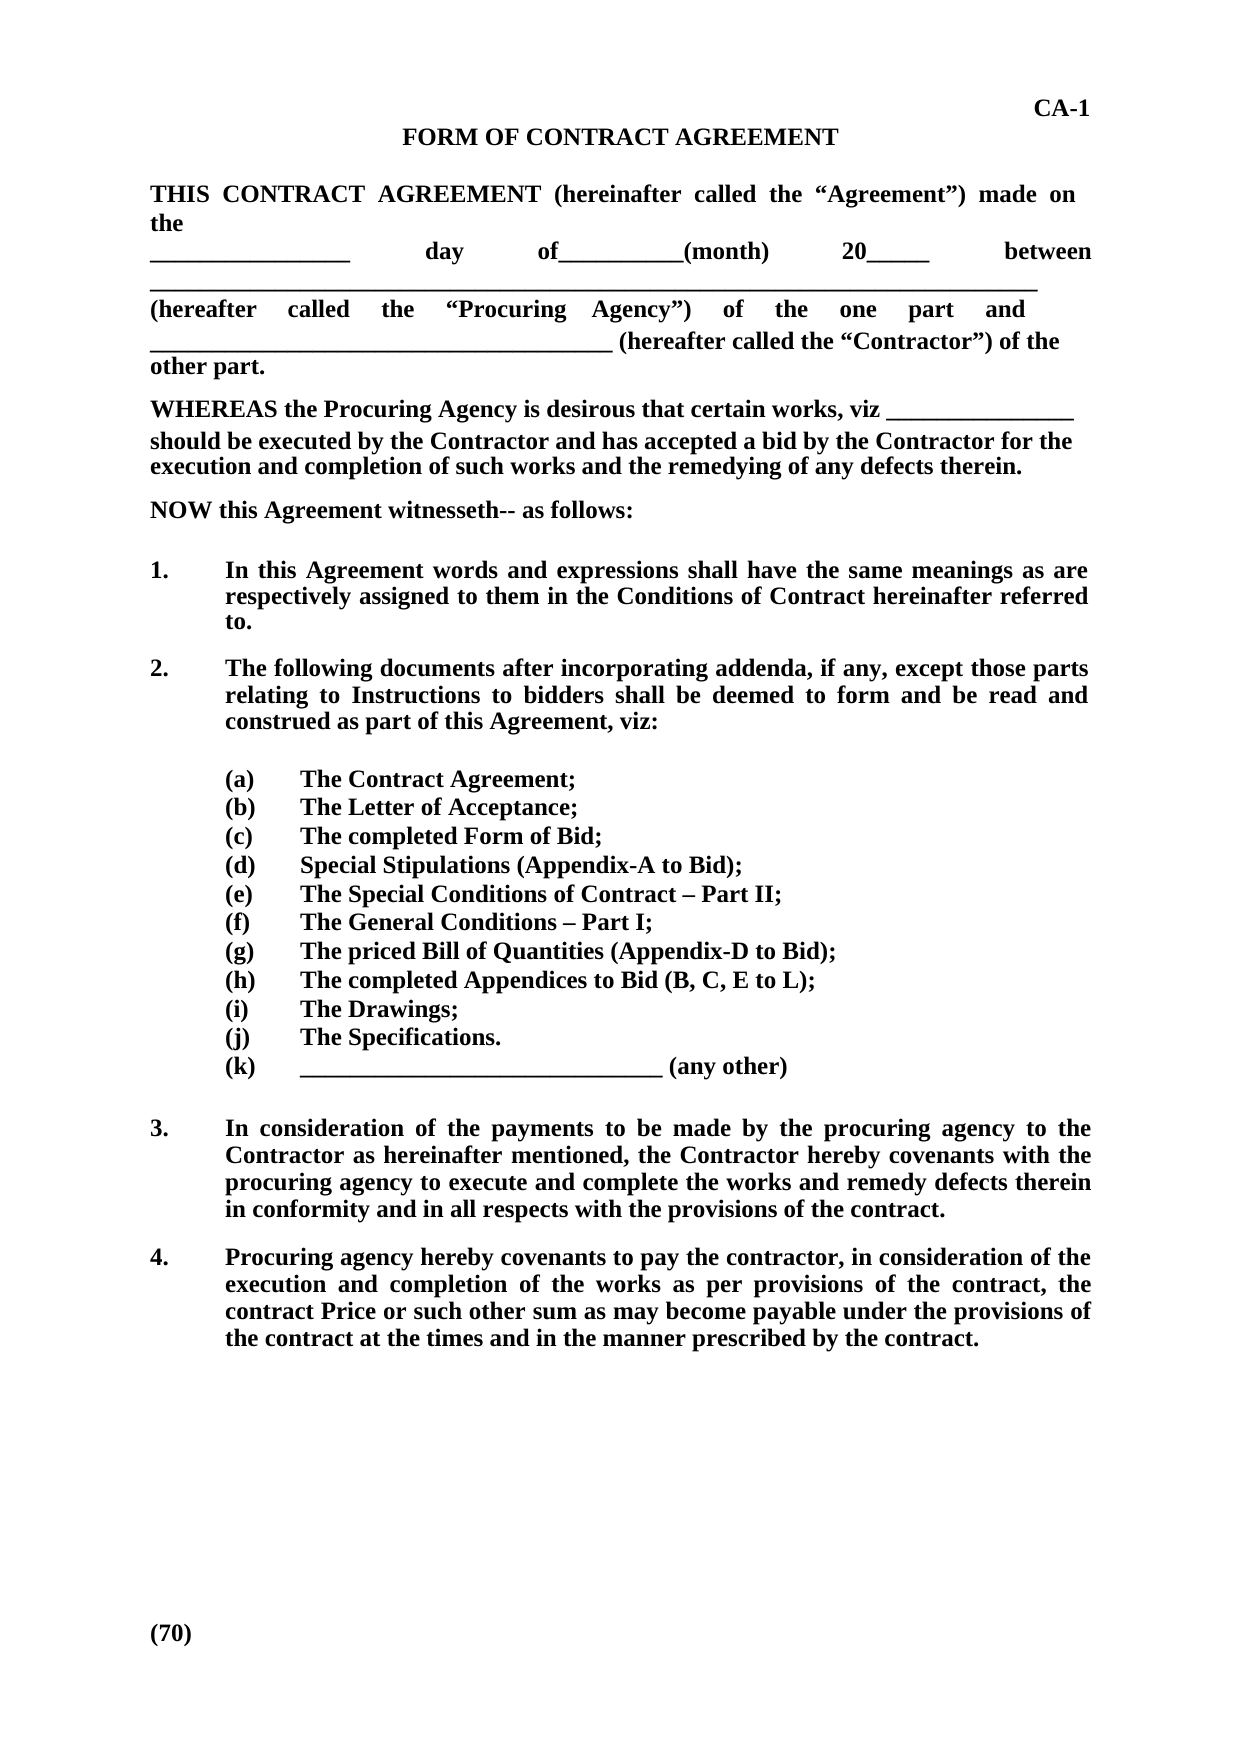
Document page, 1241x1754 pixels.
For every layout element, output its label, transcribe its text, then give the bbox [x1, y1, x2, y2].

list Procuring agency hereby covenants to pay the contractor, in consideration of the execution and completion of the works as per provisions of the contract, the contract Price or such other sum as may become payable under the provisions of the contract at the times and in the manner prescribed by the contract. [150, 1244, 1092, 1352]
text (hereafter called the “Procuring Agency”) of the one part and [150, 294, 1092, 323]
text ________________ day of__________(month) 20_____ between [150, 236, 1092, 265]
list The following documents after incorporating addenda, if any, except those parts relating to Instructions to bidders shall be deemed to form and be read and construed as part of this Agreement, viz: [150, 656, 1090, 735]
list The Special Conditions of Contract – Part II; [225, 879, 1092, 907]
text THIS CONTRACT AGREEMENT (hereinafter called the “Agreement”) made on the [150, 179, 1092, 236]
text FORM OF CONTRACT AGREEMENT [402, 122, 1092, 151]
list The General Conditions – Part I; [225, 907, 1092, 936]
text _______________________________________________________________________ [150, 265, 1092, 294]
list The priced Bill of Quantities (Appendix-D to Bid); [225, 936, 1092, 965]
text CA-1 [1033, 93, 1092, 122]
list _____________________________ (any other) [225, 1051, 1092, 1080]
text _____________________________________ (hereafter called the “Contractor”) of the other part. [150, 329, 1090, 380]
list In this Agreement words and expressions shall have the same meanings as are respectively assigned to them in the Conditions of Contract hereinafter referred to. [150, 558, 1090, 635]
list The Specifications. [225, 1022, 1092, 1051]
text WHEREAS the Procuring Agency is desirous that certain works, viz _______________ [150, 394, 1092, 423]
text (70) [150, 1618, 1092, 1646]
list The Drawings; [225, 994, 1092, 1022]
list The completed Form of Bid; [225, 821, 1092, 850]
list The completed Appendices to Bid (B, C, E to L); [225, 965, 1092, 994]
list The Letter of Acceptance; [225, 792, 1092, 821]
list Special Stipulations (Appendix-A to Bid); [225, 850, 1092, 879]
text should be executed by the Contractor and has accepted a bid by the Contractor for the execution and completion of such works and the remedying of any defects therein. [150, 429, 1090, 480]
list The Contract Agreement; [225, 764, 1092, 792]
list In consideration of the payments to be made by the procuring agency to the Contractor as hereinafter mentioned, the Contractor hereby covenants with the procuring agency to execute and complete the works and remedy defects therein in conformity and in all respects with the provisions of the contract. [150, 1115, 1092, 1223]
text NOW this Agreement witnesseth-- as follows: [150, 495, 1092, 524]
